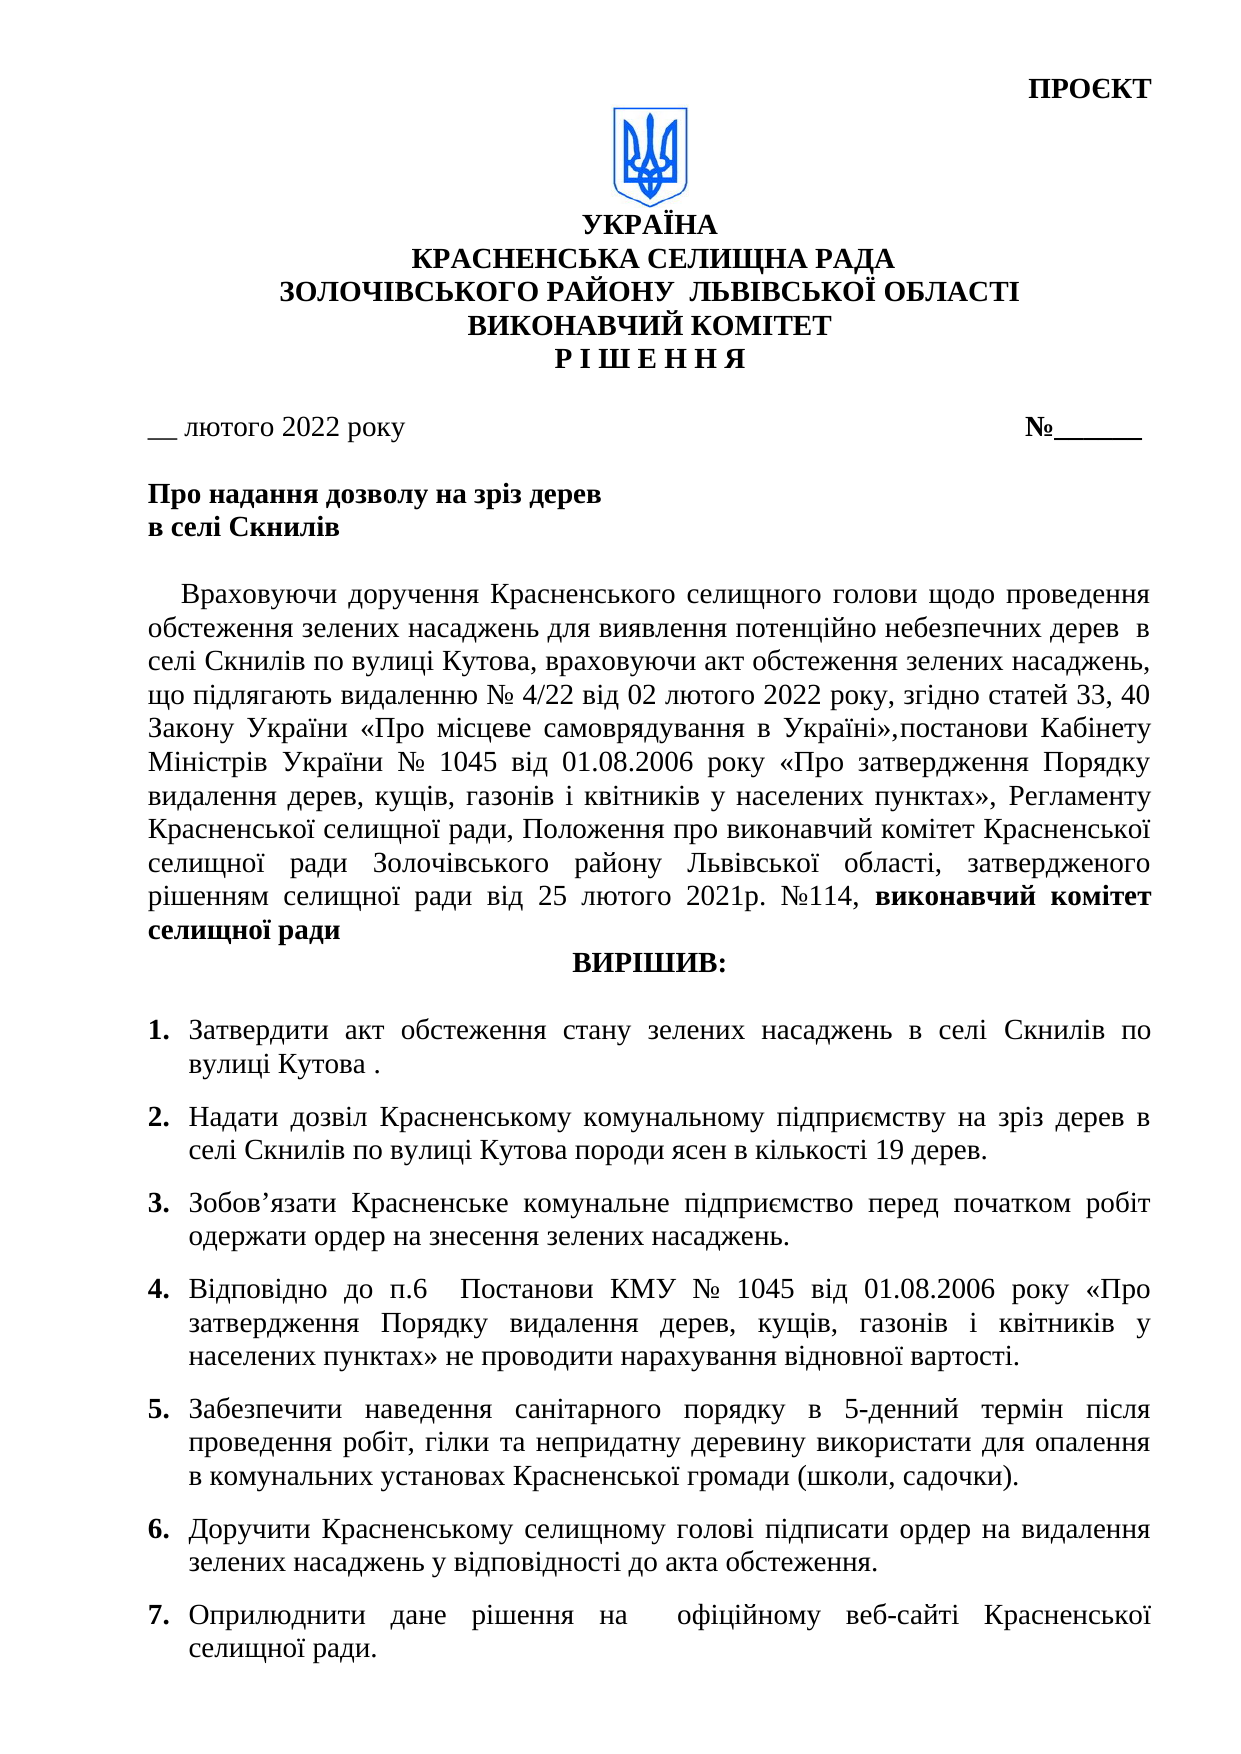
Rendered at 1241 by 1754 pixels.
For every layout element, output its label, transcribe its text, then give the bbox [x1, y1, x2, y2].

text Україна [148, 207, 1152, 241]
text Про надання дозволу на зріз дерев [148, 476, 1152, 509]
list Зобов’язати Красненське комунальне підприємство перед початком робіт одержати ордер на знесення зелених насаджень. [148, 1185, 1152, 1252]
list Доручити Красненському селищному голові підписати ордер на видалення зелених насаджень у відповідності до акта обстеження. [148, 1511, 1152, 1578]
list Затвердити акт обстеження стану зелених насаджень в селі Скнилів по вулиці Кутова . [148, 1012, 1152, 1079]
text Враховуючи доручення Красненського селищного голови щодо проведення обстеження зелених насаджень для виявлення потенційно небезпечних дерев в селі Скнилів по вулиці Кутова, враховуючи акт обстеження зелених насаджень, що підлягають видаленню № 4/22 від 02 лютого 2022 року, згідно статей 33, 40 Закону України «Про місцеве самоврядування в Україні»,постанови Кабінету Міністрів України № 1045 від 01.08.2006 року «Про затвердження Порядку видалення дерев, кущів, газонів і квітників у населених пунктах», Регламенту Красненської селищної ради, Положення про виконавчий комітет Красненської селищної ради Золочівського району Львівської області, затвердженого рішенням селищної ради від 25 лютого 2021р. №114, виконавчий комітет селищної ради [148, 576, 1152, 945]
text ПРОЄКТ [148, 71, 1152, 104]
text __ лютого 2022 року №______ [148, 409, 1152, 442]
text Р І Ш Е Н Н Я [148, 342, 1152, 375]
text ЗОЛОЧІВСЬКОГО РАЙОНУ ЛЬВІВСЬКОЇ ОБЛАСТІ [148, 274, 1152, 308]
list Надати дозвіл Красненському комунальному підприємству на зріз дерев в селі Скнилів по вулиці Кутова породи ясен в кількості 19 дерев. [148, 1099, 1152, 1166]
text в селі Скнилів [148, 509, 1152, 543]
list Оприлюднити дане рішення на офіційному веб-сайті Красненської селищної ради. [148, 1597, 1152, 1664]
text ВИКОНАВЧИЙ КОМІТЕТ [148, 308, 1152, 342]
picture [610, 104, 689, 208]
list Відповідно до п.6 Постанови КМУ № 1045 від 01.08.2006 року «Про затвердження Порядку видалення дерев, кущів, газонів і квітників у населених пунктах» не проводити нарахування відновної вартості. [148, 1271, 1152, 1372]
text КРАСНЕНСЬКА СЕЛИЩНА РАДА [148, 241, 1152, 274]
text ВИРІШИВ: [148, 945, 1152, 979]
list Забезпечити наведення санітарного порядку в 5-денний термін після проведення робіт, гілки та непридатну деревину використати для опалення в комунальних установах Красненської громади (школи, садочки). [148, 1391, 1152, 1492]
